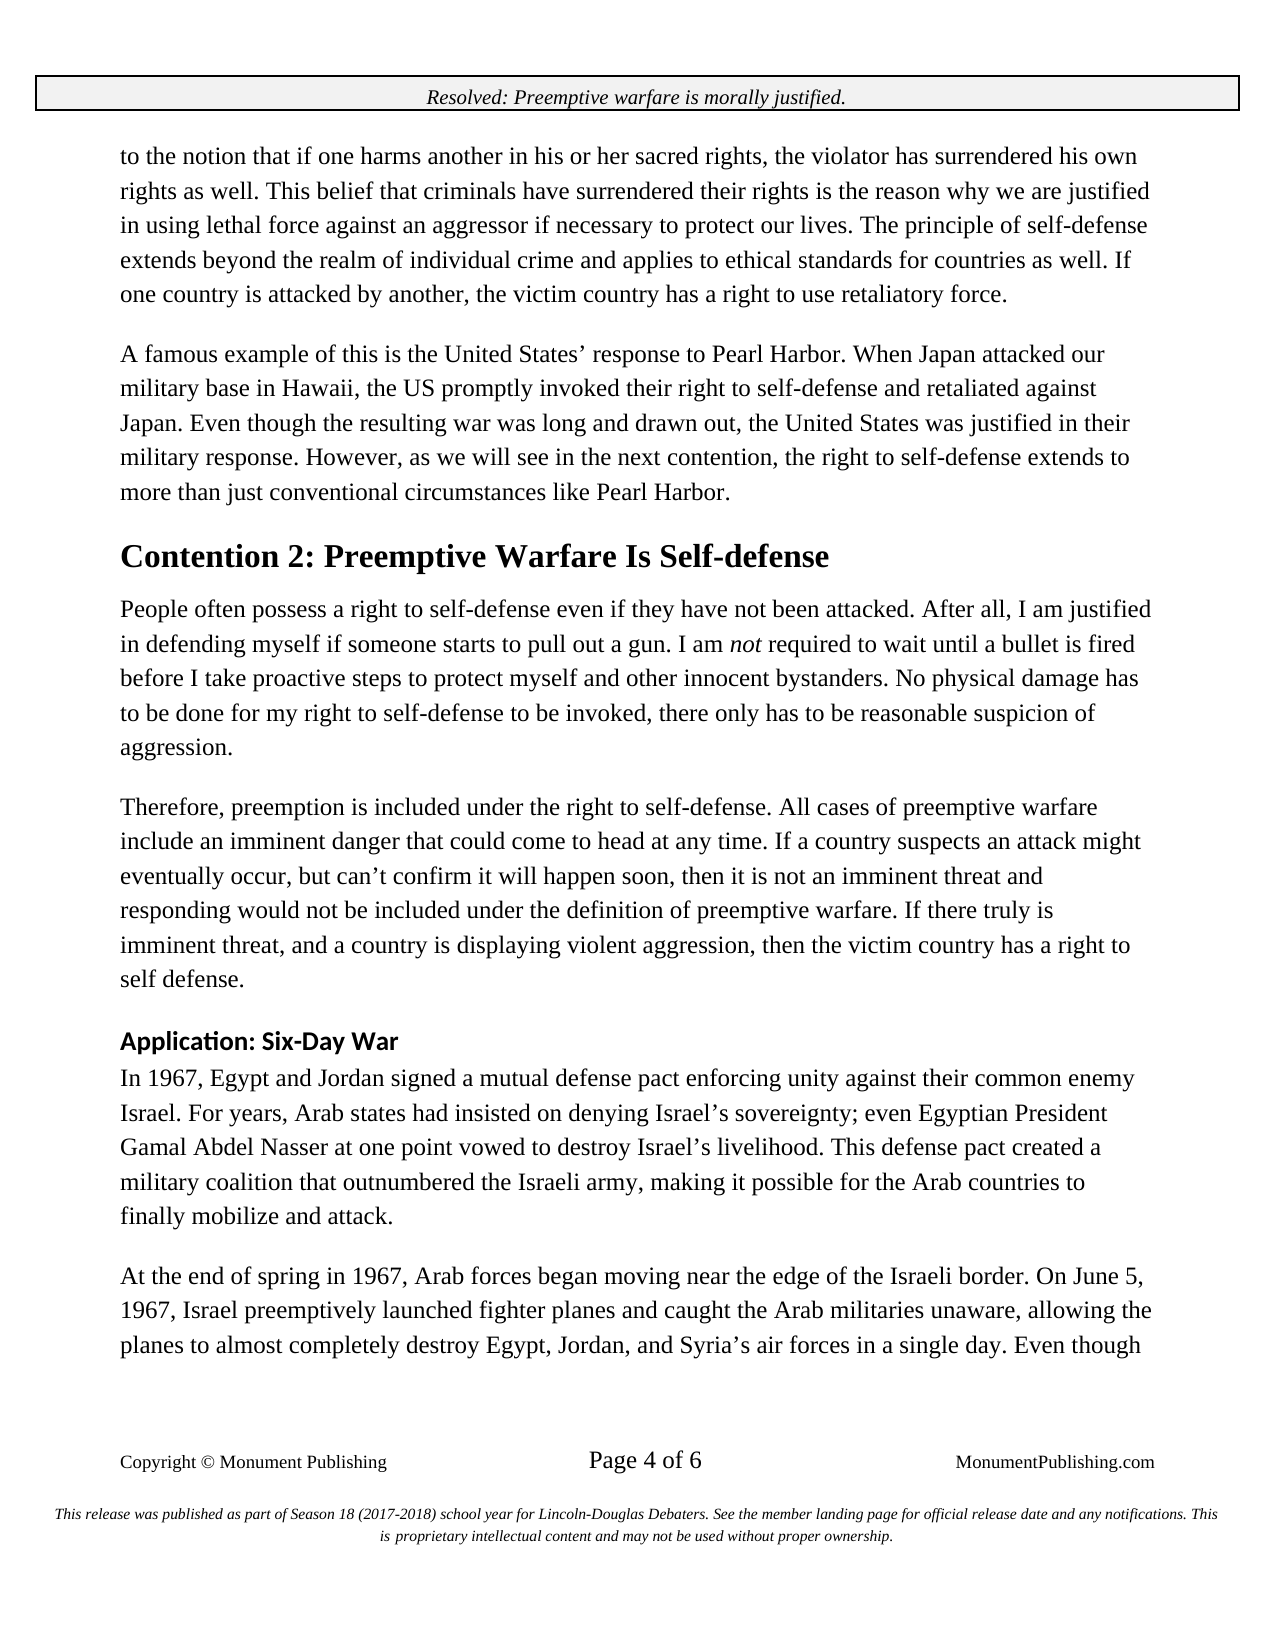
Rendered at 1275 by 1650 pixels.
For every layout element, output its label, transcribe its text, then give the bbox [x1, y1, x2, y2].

text Therefore, preemption is included under the right to self-defense. All cases of preemptive warfare include an imminent danger that could come to head at any time. If a country suspects an attack might eventually occur, but can’t confirm it will happen soon, then it is not an imminent threat and responding would not be included under the definition of preemptive warfare. If there truly is imminent threat, and a country is displaying violent aggression, then the victim country has a right to self defense. [120, 792, 1155, 993]
text A famous example of this is the United States’ response to Pearl Harbor. When Japan attacked our military base in Hawaii, the US promptly invoked their right to self-defense and retaliated against Japan. Even though the resulting war was long and drawn out, the United States was justified in their military response. However, as we will see in the next contention, the right to self-defense extends to more than just conventional circumstances like Pearl Harbor. [120, 339, 1155, 505]
subtitle Contention 2: Preemptive Warfare Is Self-defense [120, 536, 1155, 574]
subtitle Application: Six-Day War [120, 1024, 1155, 1057]
text In 1967, Egypt and Jordan signed a mutual defense pact enforcing unity against their common enemy Israel. For years, Arab states had insisted on denying Israel’s sovereignty; even Egyptian President Gamal Abdel Nasser at one point vowed to destroy Israel’s livelihood. This defense pact created a military coalition that outnumbered the Israeli army, making it possible for the Arab countries to finally mobilize and attack. [120, 1063, 1155, 1230]
text People often possess a right to self-defense even if they have not been attacked. After all, I am justified in defending myself if someone starts to pull out a gun. I am not required to wait until a bullet is fired before I take proactive steps to protect myself and other innocent bystanders. No physical damage has to be done for my right to self-defense to be invoked, there only has to be reasonable suspicion of aggression. [120, 594, 1155, 761]
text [120, 1261, 1155, 1358]
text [120, 141, 1155, 308]
